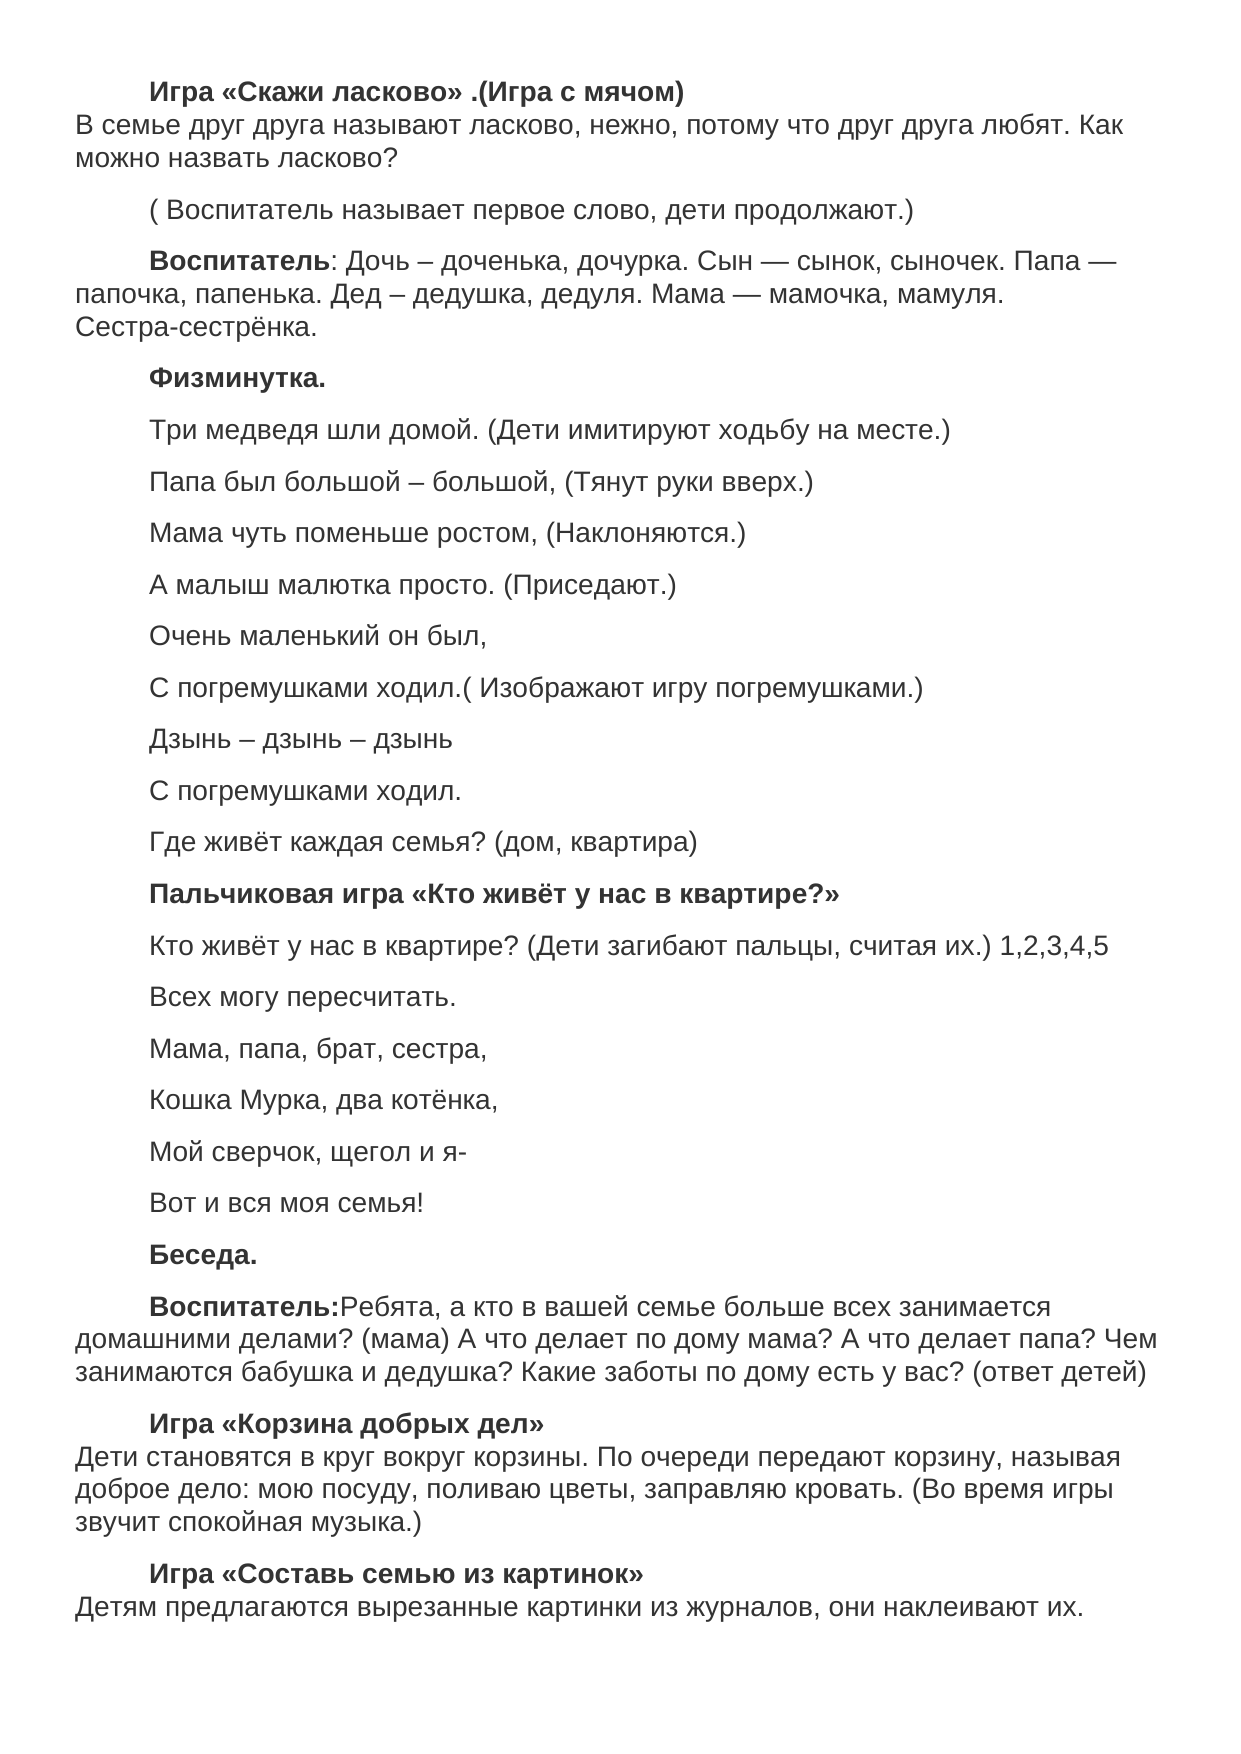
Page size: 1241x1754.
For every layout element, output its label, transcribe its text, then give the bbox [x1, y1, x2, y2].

text Дзынь – дзынь – дзынь [75, 722, 1165, 755]
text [75, 1556, 1165, 1622]
text ( Воспитатель называет первое слово, дети продолжают.) [75, 192, 1165, 225]
text Воспитатель:Ребята, а кто в вашей семье больше всех занимается домашними делами? (мама) А что делает по дому мама? А что делает папа? Чем занимаются бабушка и дедушка? Какие заботы по дому есть у вас? (ответ детей) [75, 1289, 1165, 1387]
text С погремушками ходил. [75, 773, 1165, 806]
text Пальчиковая игра «Кто живёт у нас в квартире?» [75, 877, 1165, 909]
text Воспитатель: Дочь – доченька, дочурка. Сын — сынок, сыночек. Папа — папочка, папенька. Дед – дедушка, дедуля. Мама — мамочка, мамуля. Сестра-сестрёнка. [75, 244, 1165, 342]
text Игра «Корзина добрых дел» Дети становятся в круг вокруг корзины. По очереди передают корзину, называя доброе дело: мою посуду, поливаю цветы, заправляю кровать. (Во время игры звучит спокойная музыка.) [75, 1406, 1165, 1537]
text Мой сверчок, щегол и я- [75, 1134, 1165, 1167]
text Очень маленький он был, [75, 619, 1165, 652]
text Папа был большой – большой, (Тянут руки вверх.) [75, 464, 1165, 497]
text Беседа. [75, 1237, 1165, 1270]
text С погремушками ходил.( Изображают игру погремушками.) [75, 670, 1165, 703]
text Игра «Скажи ласково» .(Игра с мячом) В семье друг друга называют ласково, нежно, потому что друг друга любят. Как можно назвать ласково? [75, 75, 1165, 173]
text Физминутка. [75, 361, 1165, 394]
text Вот и вся моя семья! [75, 1186, 1165, 1219]
text Три медведя шли домой. (Дети имитируют ходьбу на месте.) [75, 412, 1165, 445]
text Где живёт каждая семья? (дом, квартира) [75, 825, 1165, 858]
text Всех могу пересчитать. [75, 980, 1165, 1012]
text Мама чуть поменьше ростом, (Наклоняются.) [75, 516, 1165, 548]
text А малыш малютка просто. (Приседают.) [75, 567, 1165, 600]
text Кто живёт у нас в квартире? (Дети загибают пальцы, считая их.) 1,2,3,4,5 [75, 928, 1165, 961]
text Мама, папа, брат, сестра, [75, 1031, 1165, 1064]
text Кошка Мурка, два котёнка, [75, 1083, 1165, 1116]
